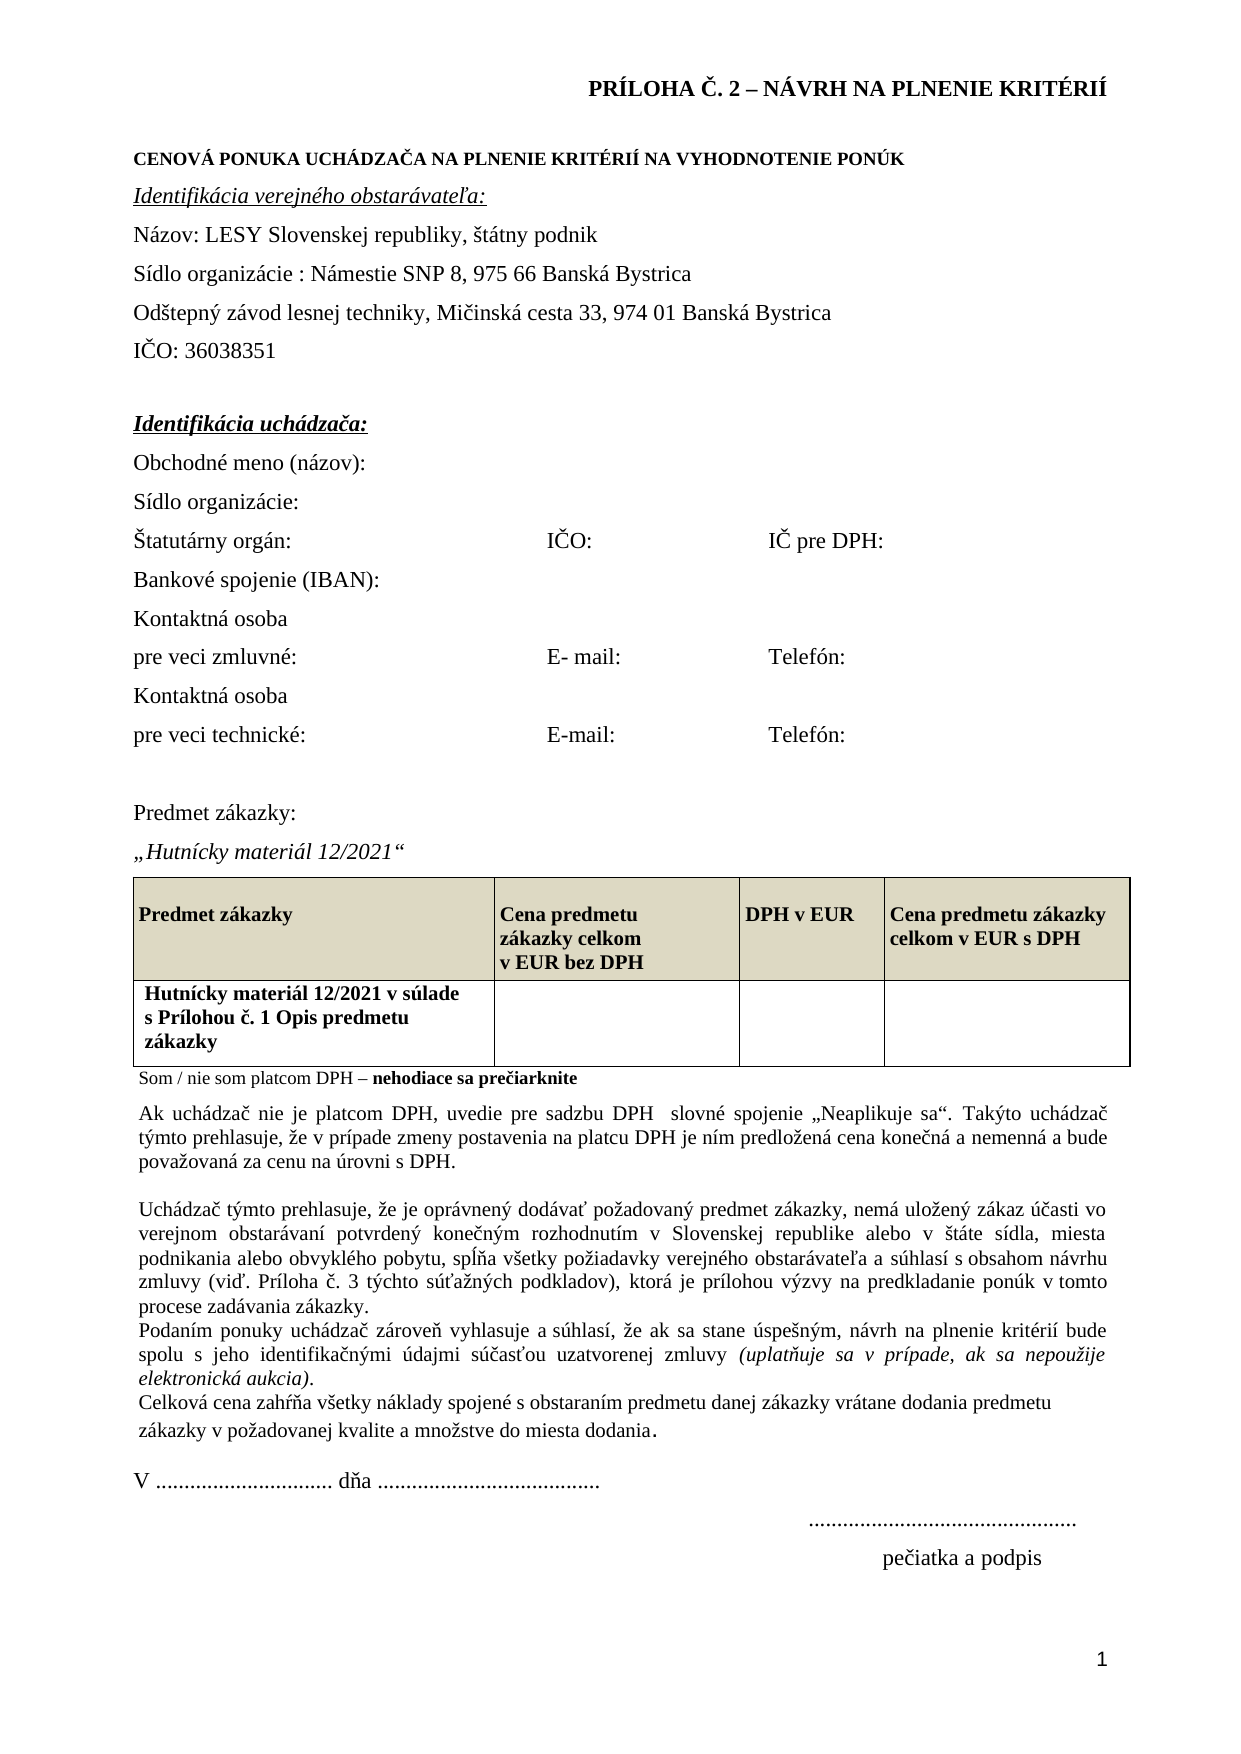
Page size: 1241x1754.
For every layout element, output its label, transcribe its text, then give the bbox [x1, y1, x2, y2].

text Ak uchádzač nie je platcom DPH, uvedie pre sadzbu DPH slovné spojenie „Neaplikuje sa“. Takýto uchádzač týmto prehlasuje, že v prípade zmeny postavenia na platcu DPH je ním predložená cena konečná a nemenná a bude považovaná za cenu na úrovni s DPH. [138, 1101, 1107, 1173]
table_header Predmet zákazky [134, 878, 494, 980]
table_cell [885, 981, 1129, 1066]
text Identifikácia uchádzača: [133, 410, 1107, 437]
table_header Cena predmetu zákazky celkom v EUR bez DPH [495, 878, 739, 980]
table_header DPH v EUR [740, 878, 884, 980]
text Som / nie som platcom DPH – nehodiace sa prečiarknite [103, 1067, 1107, 1088]
text pre veci zmluvné: E- mail: Telefón: [133, 643, 1107, 670]
text Sídlo organizácie : Námestie SNP 8, 975 66 Banská Bystrica [133, 260, 1107, 286]
text pre veci technické: E-mail: Telefón: [133, 721, 1107, 747]
text Obchodné meno (názov): [133, 449, 1107, 476]
text Kontaktná osoba [133, 682, 1107, 709]
text Uchádzač týmto prehlasuje, že je oprávnený dodávať požadovaný predmet zákazky, nemá uložený zákaz účasti vo verejnom obstarávaní potvrdený konečným rozhodnutím v Slovenskej republike alebo v štáte sídla, miesta podnikania alebo obvyklého pobytu, spĺňa všetky požiadavky verejného obstarávateľa a súhlasí s obsahom návrhu zmluvy (viď. Príloha č. 3 týchto súťažných podkladov), ktorá je prílohou výzvy na predkladanie ponúk v tomto procese zadávania zákazky. [138, 1197, 1107, 1318]
text IČO: 36038351 [133, 337, 1107, 364]
text Identifikácia verejného obstarávateľa: [133, 182, 1107, 208]
text ............................................... [133, 1506, 1107, 1532]
table_cell [740, 981, 884, 1066]
text Predmet zákazky: [133, 799, 1107, 825]
text Celková cena zahŕňa všetky náklady spojené s obstaraním predmetu danej zákazky vrátane dodania predmetu zákazky v požadovanej kvalite a množstve do miesta dodania. [138, 1390, 1107, 1443]
text Odštepný závod lesnej techniky, Mičinská cesta 33, 974 01 Banská Bystrica [133, 298, 1107, 325]
table_cell Hutnícky materiál 12/2021 v súlade s Prílohou č. 1 Opis predmetu zákazky [134, 981, 494, 1066]
text Bankové spojenie (IBAN): [133, 566, 1107, 592]
subtitle Príloha č. 2 – Návrh na plnenie kritérií [97, 75, 1107, 101]
table_header Cena predmetu zákazky celkom v EUR s DPH [885, 878, 1129, 980]
text Štatutárny orgán: IČO: IČ pre DPH: [133, 527, 1107, 553]
text CENOVÁ PONUKA UCHÁDZAČA NA PLNENIE KRITÉRIÍ NA VYHODNOTENIE PONÚK [133, 148, 1107, 169]
text pečiatka a podpis [97, 1544, 1107, 1571]
text Kontaktná osoba [133, 604, 1107, 631]
text Podaním ponuky uchádzač zároveň vyhlasuje a súhlasí, že ak sa stane úspešným, návrh na plnenie kritérií bude spolu s jeho identifikačnými údajmi súčasťou uzatvorenej zmluvy (uplatňuje sa v prípade, ak sa nepoužije elektronická aukcia). [138, 1318, 1107, 1390]
text Názov: LESY Slovenskej republiky, štátny podnik [133, 221, 1107, 247]
text Sídlo organizácie: [133, 488, 1107, 514]
text V ............................... dňa ....................................... [133, 1467, 1107, 1493]
text „Hutnícky materiál 12/2021“ [133, 838, 1107, 864]
table_cell [495, 981, 739, 1066]
